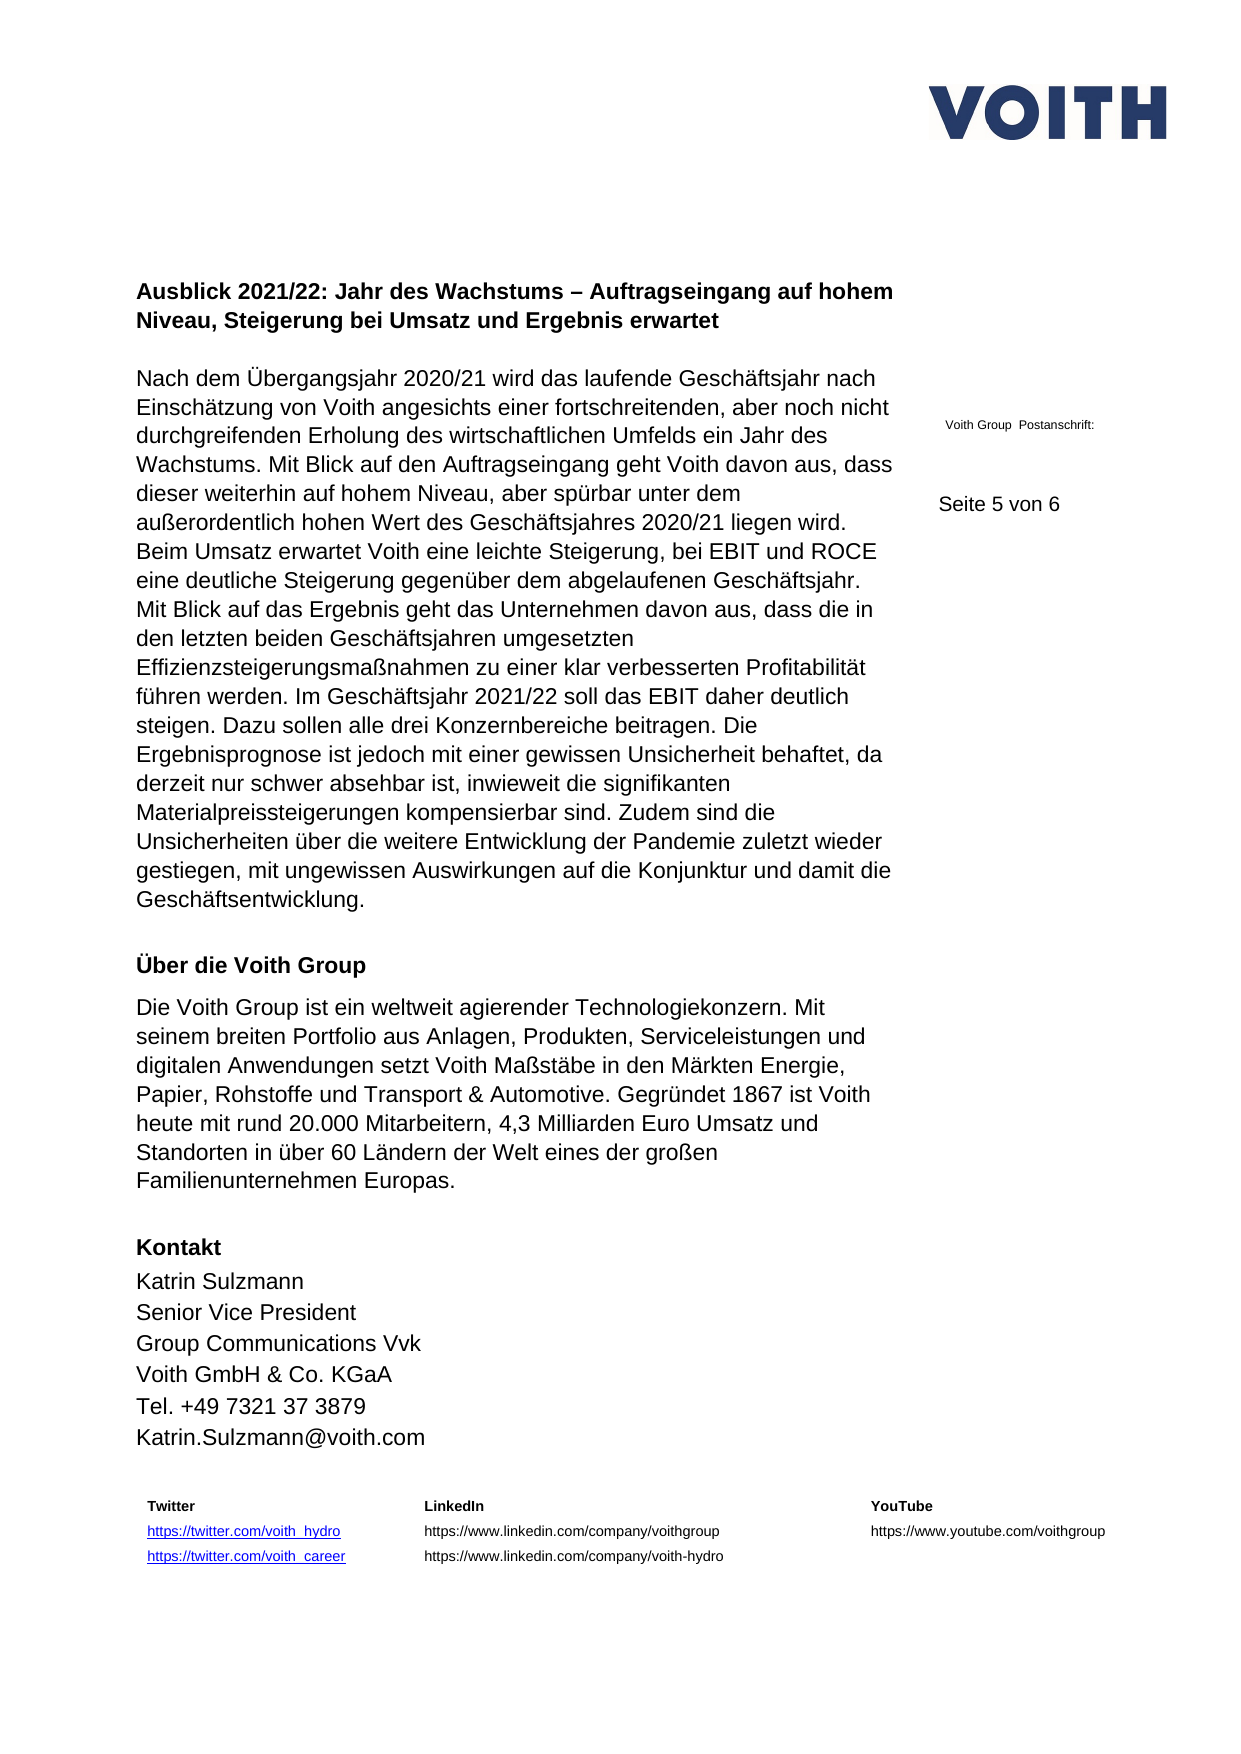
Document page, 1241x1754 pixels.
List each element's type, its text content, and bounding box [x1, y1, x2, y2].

text Katrin.Sulzmann@voith.com [136, 1419, 898, 1450]
text Group Communications Vvk [136, 1325, 898, 1357]
picture [928, 84, 1167, 140]
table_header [136, 1479, 413, 1567]
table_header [859, 1479, 1151, 1567]
text Über die Voith Group [136, 952, 898, 978]
text Ausblick 2021/22: Jahr des Wachstums – Auftragseingang auf hohem Niveau, Steigerung bei Umsatz und Ergebnis erwartet [136, 278, 898, 333]
text Nach dem Übergangsjahr 2020/21 wird das laufende Geschäftsjahr nach Einschätzung von Voith angesichts einer fortschreitenden, aber noch nicht durchgreifenden Erholung des wirtschaftlichen Umfelds ein Jahr des Wachstums. Mit Blick auf den Auftragseingang geht Voith davon aus, dass dieser weiterhin auf hohem Niveau, aber spürbar unter dem außerordentlich hohen Wert des Geschäftsjahres 2020/21 liegen wird. Beim Umsatz erwartet Voith eine leichte Steigerung, bei EBIT und ROCE eine deutliche Steigerung gegenüber dem abgelaufenen Geschäftsjahr. Mit Blick auf das Ergebnis geht das Unternehmen davon aus, dass die in den letzten beiden Geschäftsjahren umgesetzten Effizienzsteigerungsmaßnahmen zu einer klar verbesserten Profitabilität führen werden. Im Geschäftsjahr 2021/22 soll das EBIT daher deutlich steigen. Dazu sollen alle drei Konzernbereiche beitragen. Die Ergebnisprognose ist jedoch mit einer gewissen Unsicherheit behaftet, da derzeit nur schwer absehbar ist, inwieweit die signifikanten Materialpreissteigerungen kompensierbar sind. Zudem sind die Unsicherheiten über die weitere Entwicklung der Pandemie zuletzt wieder gestiegen, mit ungewissen Auswirkungen auf die Konjunktur und damit die Geschäftsentwicklung. [136, 364, 898, 912]
text Voith GmbH & Co. KGaA [136, 1357, 898, 1388]
text Tel. +49 7321 37 3879 [136, 1388, 898, 1419]
text Senior Vice President [136, 1294, 898, 1325]
text Kontakt [136, 1234, 898, 1260]
text Die Voith Group ist ein weltweit agierender Technologiekonzern. Mit seinem breiten Portfolio aus Anlagen, Produkten, Serviceleistungen und digitalen Anwendungen setzt Voith Maßstäbe in den Märkten Energie, Papier, Rohstoffe und Transport & Automotive. Gegründet 1867 ist Voith heute mit rund 20.000 Mitarbeitern, 4,3 Milliarden Euro Umsatz und Standorten in über 60 Ländern der Welt eines der großen Familienunternehmen Europas. [136, 994, 898, 1194]
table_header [413, 1479, 859, 1567]
text Katrin Sulzmann [136, 1263, 898, 1294]
